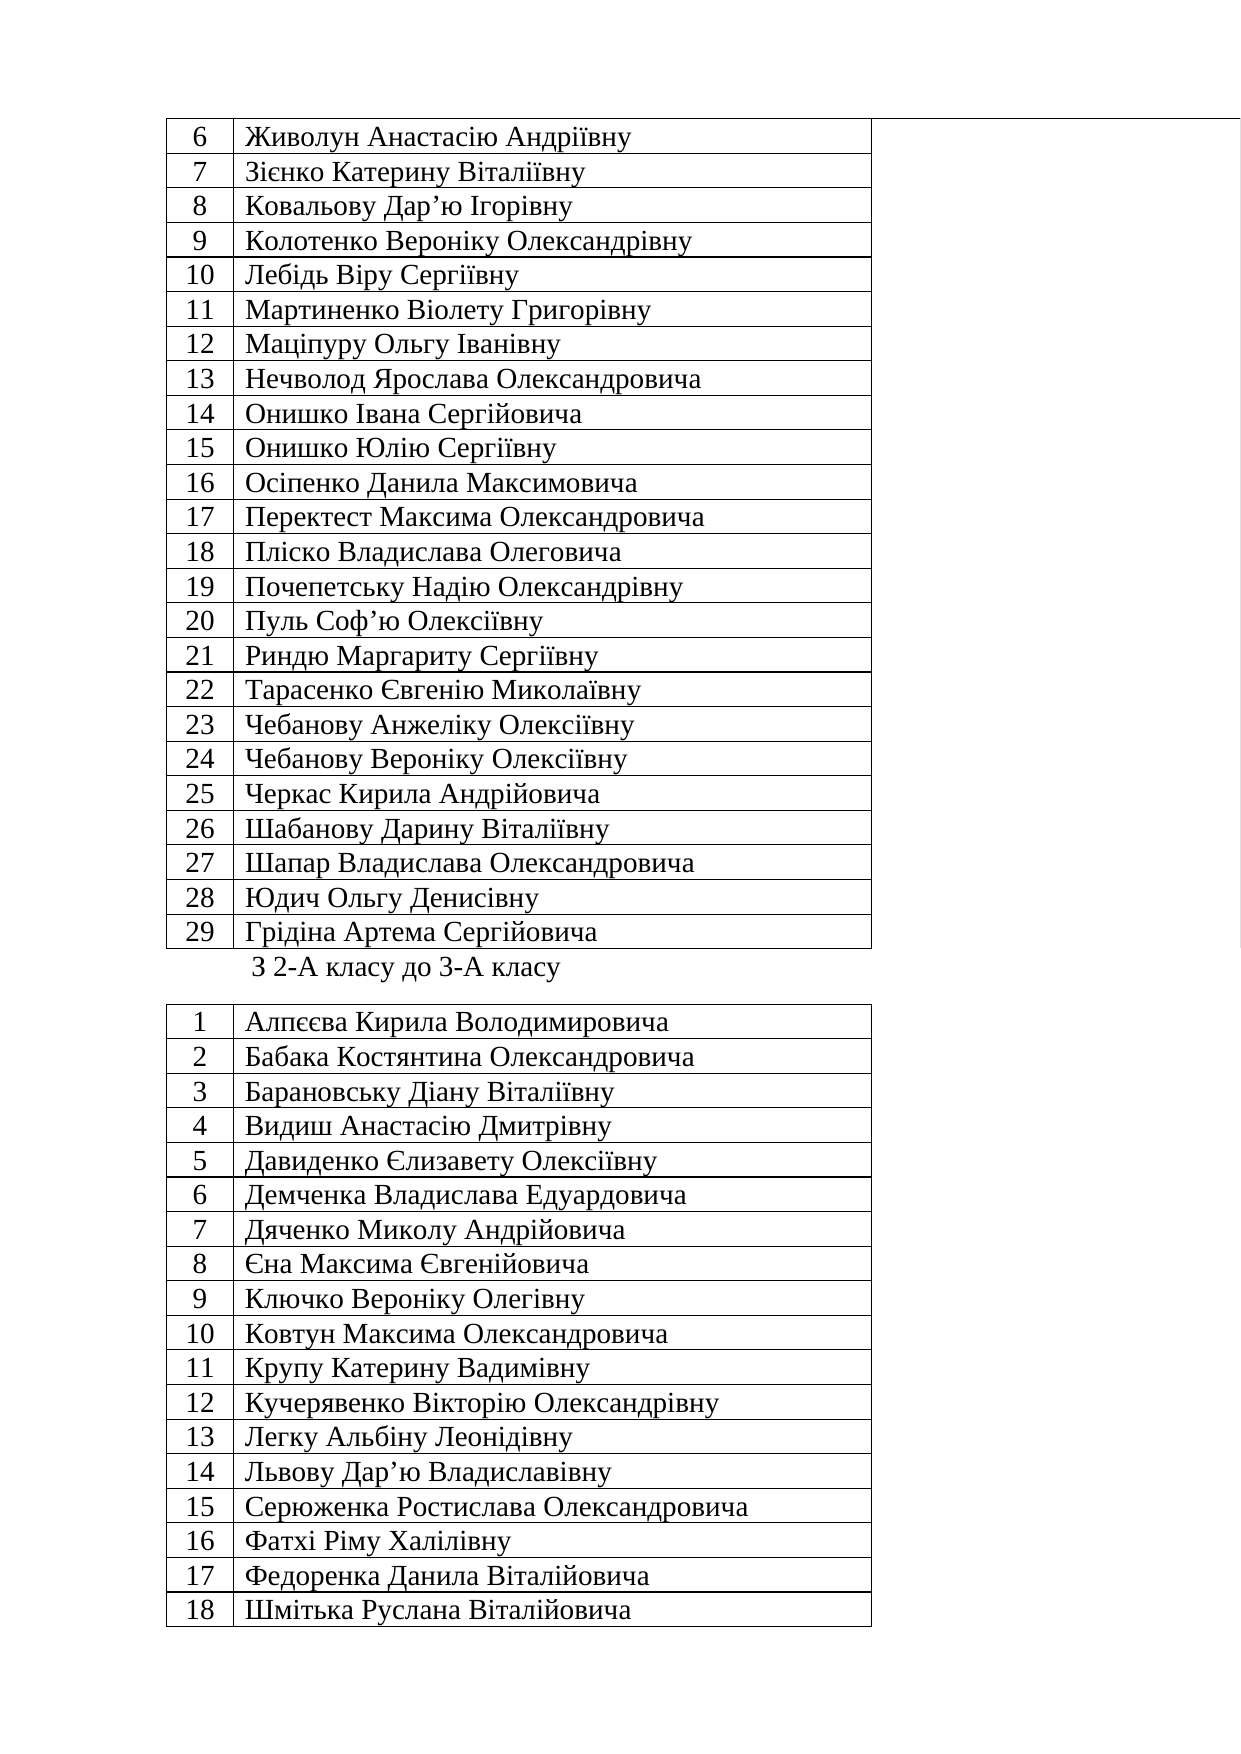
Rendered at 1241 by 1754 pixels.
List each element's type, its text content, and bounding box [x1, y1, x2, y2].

table_cell 7 [167, 1212, 233, 1246]
table_cell Тарасенко Євгенію Миколаївну [234, 673, 871, 706]
table_cell Львову Дар’ю Владиславівну [234, 1454, 871, 1488]
table_cell Барановську Діану Віталіївну [234, 1074, 871, 1107]
table_cell Лебідь Віру Сергіївну [234, 258, 871, 291]
table_cell 11 [167, 1350, 233, 1384]
table_cell Ковтун Максима Олександровича [234, 1316, 871, 1349]
table_cell 23 [167, 707, 233, 741]
table_cell Кучерявенко Вікторію Олександрівну [234, 1385, 871, 1418]
table_cell 15 [167, 1489, 233, 1522]
table_cell Чебанову Вероніку Олексіївну [234, 742, 871, 775]
table_cell Чебанову Анжеліку Олексіївну [234, 707, 871, 741]
table_cell 2 [167, 1039, 233, 1073]
table_cell 11 [167, 292, 233, 326]
table_cell 27 [167, 845, 233, 879]
table_cell Шмітька Руслана Віталійовича [234, 1593, 871, 1626]
table_cell Фатхі Ріму Халілівну [234, 1523, 871, 1557]
table_cell Зієнко Катерину Віталіївну [234, 154, 871, 187]
table_cell 17 [167, 500, 233, 533]
table_cell 6 [167, 119, 233, 153]
table_cell Бабака Костянтина Олександровича [234, 1039, 871, 1073]
table_cell Серюженка Ростислава Олександровича [234, 1489, 871, 1522]
table_cell Маціпуру Ольгу Іванівну [234, 327, 871, 360]
table_cell 21 [167, 638, 233, 671]
table_cell Крупу Катерину Вадимівну [234, 1350, 871, 1384]
table_cell 15 [167, 430, 233, 464]
table_cell Перектест Максима Олександровича [234, 500, 871, 533]
table_cell 12 [167, 327, 233, 360]
table_cell 14 [167, 396, 233, 429]
table_cell Єна Максима Євгенійовича [234, 1247, 871, 1280]
table_cell Осіпенко Данила Максимовича [234, 465, 871, 498]
text З 2-А класу до 3-А класу [177, 949, 1152, 983]
table_cell Нечволод Ярослава Олександровича [234, 361, 871, 395]
table_cell 18 [167, 534, 233, 568]
table_cell Давиденко Єлизавету Олексіївну [234, 1143, 871, 1176]
table_cell Колотенко Вероніку Олександрівну [234, 223, 871, 256]
table_cell 29 [167, 915, 233, 948]
table_cell 20 [167, 603, 233, 637]
table_cell Пліско Владислава Олеговича [234, 534, 871, 568]
table_cell Пуль Соф’ю Олексіївну [234, 603, 871, 637]
table_cell Живолун Анастасію Андріївну [234, 119, 871, 153]
table_cell 5 [167, 1143, 233, 1176]
table_cell Риндю Маргариту Сергіївну [234, 638, 871, 671]
table_cell Онишко Юлію Сергіївну [234, 430, 871, 464]
table_cell Черкас Кирила Андрійовича [234, 776, 871, 810]
table_cell Видиш Анастасію Дмитрівну [234, 1108, 871, 1142]
table_cell 28 [167, 880, 233, 913]
table_cell 14 [167, 1454, 233, 1488]
table_cell 8 [167, 188, 233, 222]
table_cell 8 [167, 1247, 233, 1280]
table_cell Шабанову Дарину Віталіївну [234, 811, 871, 844]
table_cell 26 [167, 811, 233, 844]
table_cell 24 [167, 742, 233, 775]
table_cell 16 [167, 1523, 233, 1557]
table_cell 22 [167, 673, 233, 706]
table_cell Дяченко Миколу Андрійовича [234, 1212, 871, 1246]
table_cell 7 [167, 154, 233, 187]
table_cell Федоренка Данила Віталійовича [234, 1558, 871, 1591]
table_cell Ключко Вероніку Олегівну [234, 1281, 871, 1315]
table_cell 3 [167, 1074, 233, 1107]
table_cell Онишко Івана Сергійовича [234, 396, 871, 429]
table_cell 16 [167, 465, 233, 498]
table_cell Демченка Владислава Едуардовича [234, 1178, 871, 1211]
table_cell 10 [167, 1316, 233, 1349]
table_cell Легку Альбіну Леонідівну [234, 1420, 871, 1453]
table_cell Грідіна Артема Сергійовича [234, 915, 871, 948]
table_cell 19 [167, 569, 233, 602]
table_cell 13 [167, 1420, 233, 1453]
table_cell 25 [167, 776, 233, 810]
table_cell 10 [167, 258, 233, 291]
table_cell Мартиненко Віолету Григорівну [234, 292, 871, 326]
table_cell 4 [167, 1108, 233, 1142]
table_cell 17 [167, 1558, 233, 1591]
table_cell Шапар Владислава Олександровича [234, 845, 871, 879]
table_cell Юдич Ольгу Денисівну [234, 880, 871, 913]
table_cell Ковальову Дар’ю Ігорівну [234, 188, 871, 222]
table_cell 9 [167, 223, 233, 256]
table_cell 9 [167, 1281, 233, 1315]
table_cell 6 [167, 1178, 233, 1211]
table_header 1 [167, 1005, 233, 1038]
table_cell 18 [167, 1593, 233, 1626]
table_cell 13 [167, 361, 233, 395]
table_cell Почепетську Надію Олександрівну [234, 569, 871, 602]
table_cell 12 [167, 1385, 233, 1418]
table_header Алпєєва Кирила Володимировича [234, 1005, 871, 1038]
